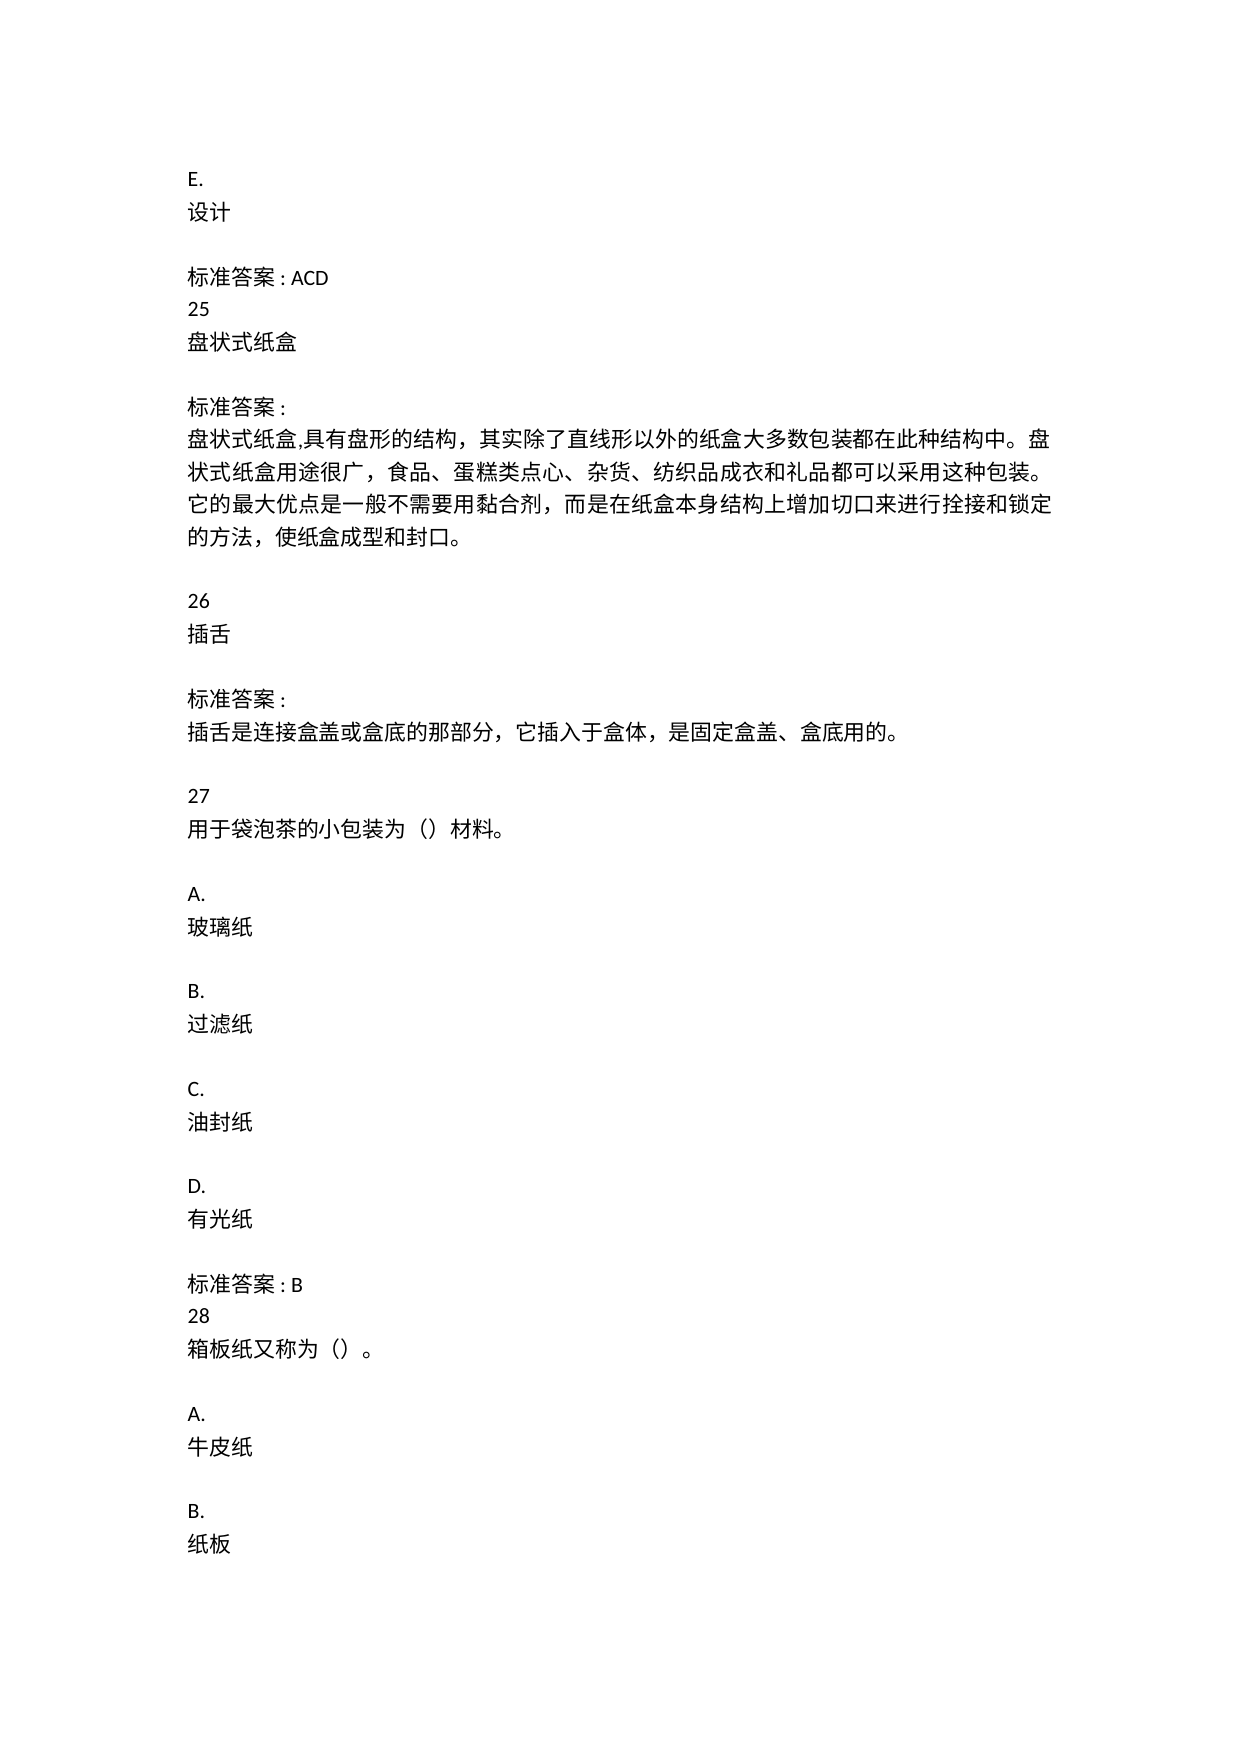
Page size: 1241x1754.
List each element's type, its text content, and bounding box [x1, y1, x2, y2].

text 26 [187, 584, 1053, 617]
text 标准答案 : [187, 682, 1053, 714]
text 玻璃纸 [187, 909, 1053, 942]
text 插舌是连接盒盖或盒底的那部分，它插入于盒体，是固定盒盖、盒底用的。 [187, 714, 1053, 747]
text 箱板纸又称为（）。 [187, 1332, 1053, 1364]
text B. [187, 974, 1053, 1007]
text 25 [187, 292, 1053, 324]
text 标准答案 : B [187, 1267, 1053, 1299]
text 有光纸 [187, 1202, 1053, 1234]
text 标准答案 : [187, 389, 1053, 422]
text 27 [187, 779, 1053, 812]
text 油封纸 [187, 1104, 1053, 1137]
text C. [187, 1072, 1053, 1104]
text A. [187, 877, 1053, 909]
text 盘状式纸盒 [187, 324, 1053, 357]
text E. [187, 162, 1053, 194]
text 插舌 [187, 617, 1053, 649]
text 28 [187, 1299, 1053, 1332]
text 纸板 [187, 1527, 1053, 1559]
text 用于袋泡茶的小包装为（）材料。 [187, 812, 1053, 844]
text 标准答案 : ACD [187, 259, 1053, 292]
text 牛皮纸 [187, 1429, 1053, 1462]
text B. [187, 1494, 1053, 1527]
text 过滤纸 [187, 1007, 1053, 1039]
text 盘状式纸盒,具有盘形的结构，其实除了直线形以外的纸盒大多数包装都在此种结构中。盘状式纸盒用途很广，食品、蛋糕类点心、杂货、纺织品成衣和礼品都可以采用这种包装。它的最大优点是一般不需要用黏合剂，而是在纸盒本身结构上增加切口来进行拴接和锁定的方法，使纸盒成型和封口。 [187, 422, 1053, 552]
text 设计 [187, 194, 1053, 227]
text A. [187, 1397, 1053, 1429]
text D. [187, 1169, 1053, 1202]
